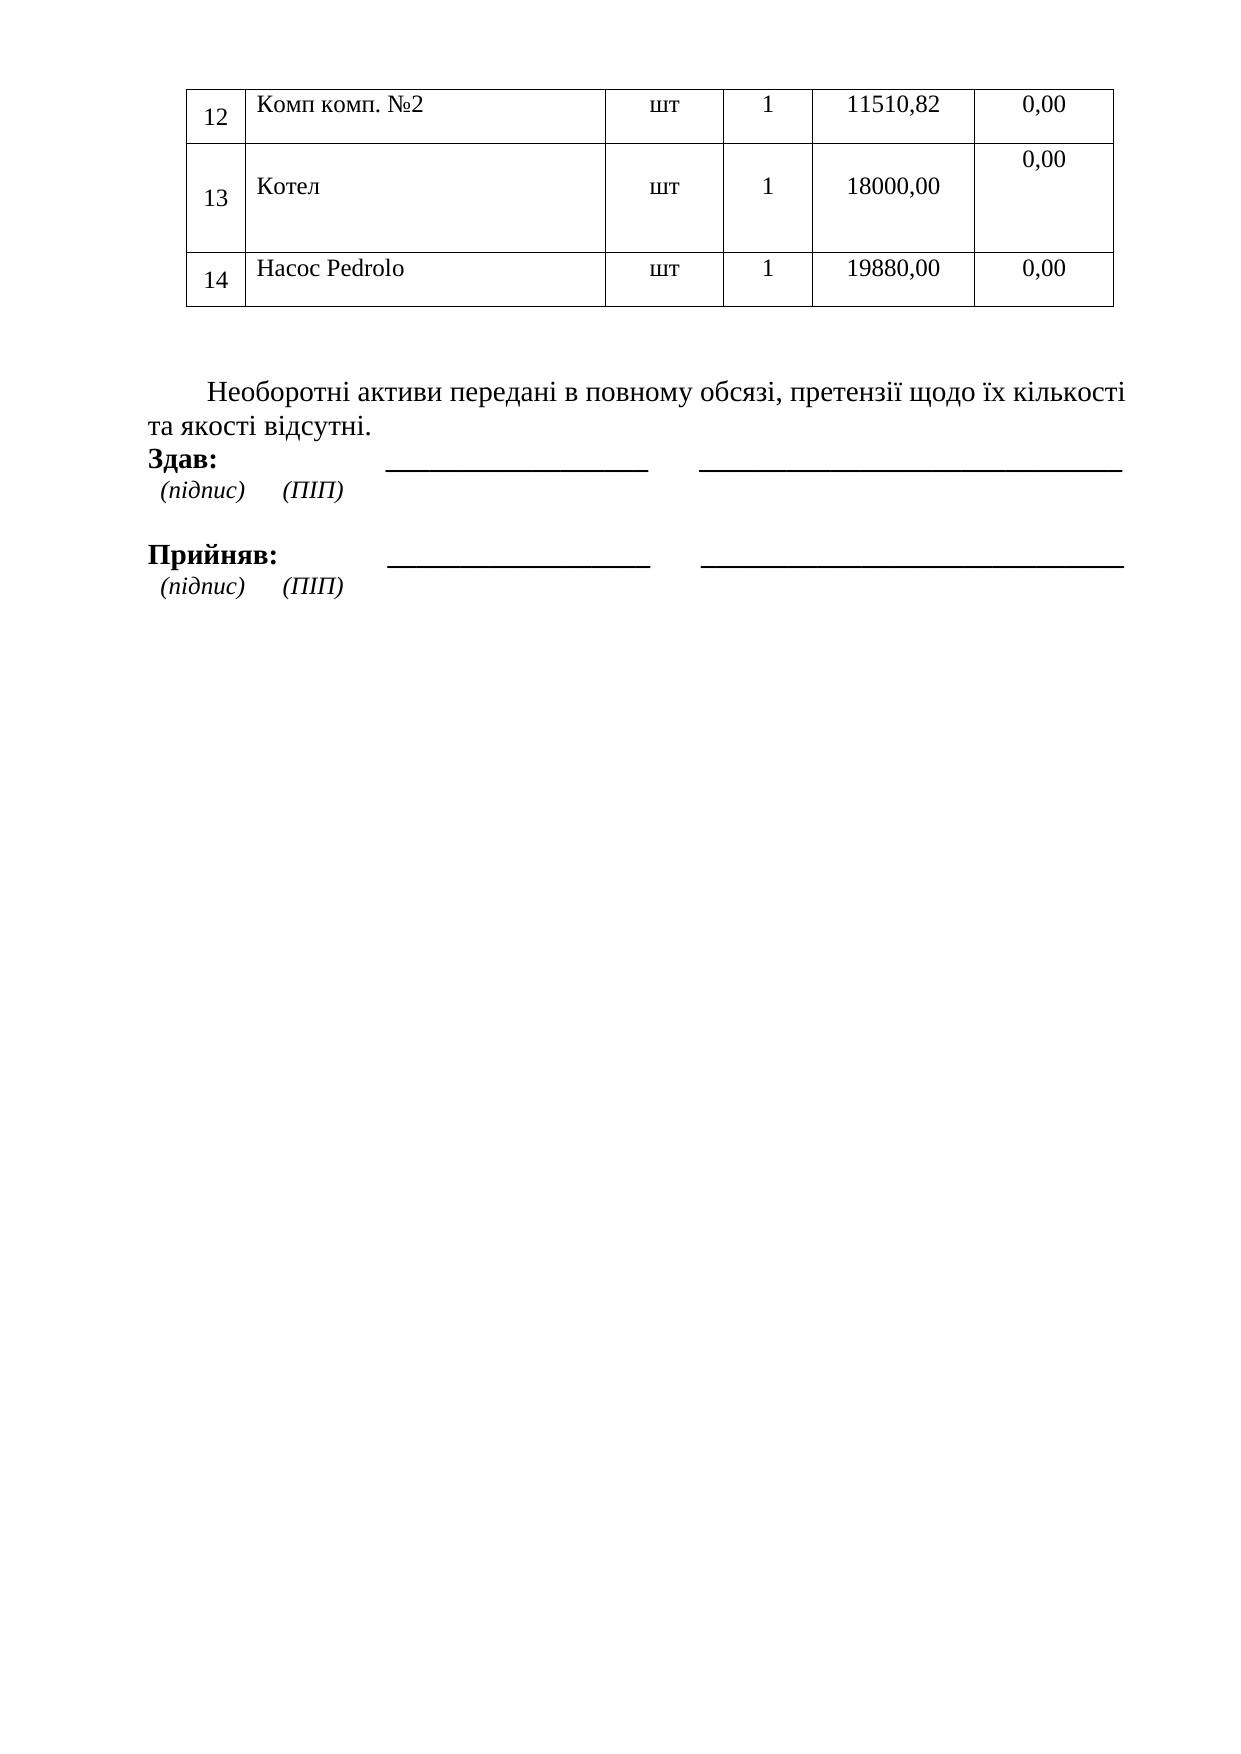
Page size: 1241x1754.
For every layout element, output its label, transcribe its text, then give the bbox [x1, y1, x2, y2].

table_cell Насос Pedrolo [246, 253, 605, 306]
table_cell шт [606, 90, 723, 143]
text (підпис) (ПІП) [148, 571, 1152, 599]
table_cell 1 [724, 144, 812, 252]
table_cell 1 [724, 90, 812, 143]
text Прийняв: __________________ _____________________________ [148, 537, 1152, 571]
text Необоротні активи передані в повному обсязі, претензії щодо їх кількості та якості відсутні. [148, 374, 1152, 441]
text (підпис) (ПІП) [148, 475, 1152, 504]
table_cell шт [606, 144, 723, 252]
table_cell 0,00 [975, 253, 1113, 306]
table_cell Комп комп. №2 [246, 90, 605, 143]
table_cell 0,00 [975, 144, 1113, 252]
table_cell 19880,00 [813, 253, 974, 306]
table_cell Котел [246, 144, 605, 252]
table_cell 0,00 [975, 90, 1113, 143]
table_cell 11510,82 [813, 90, 974, 143]
table_cell 12 [187, 90, 245, 143]
table_cell 14 [187, 253, 245, 306]
table_cell шт [606, 253, 723, 306]
table_cell 18000,00 [813, 144, 974, 252]
text Здав: __________________ _____________________________ [148, 441, 1152, 475]
table_cell 1 [724, 253, 812, 306]
table_cell 13 [187, 144, 245, 252]
